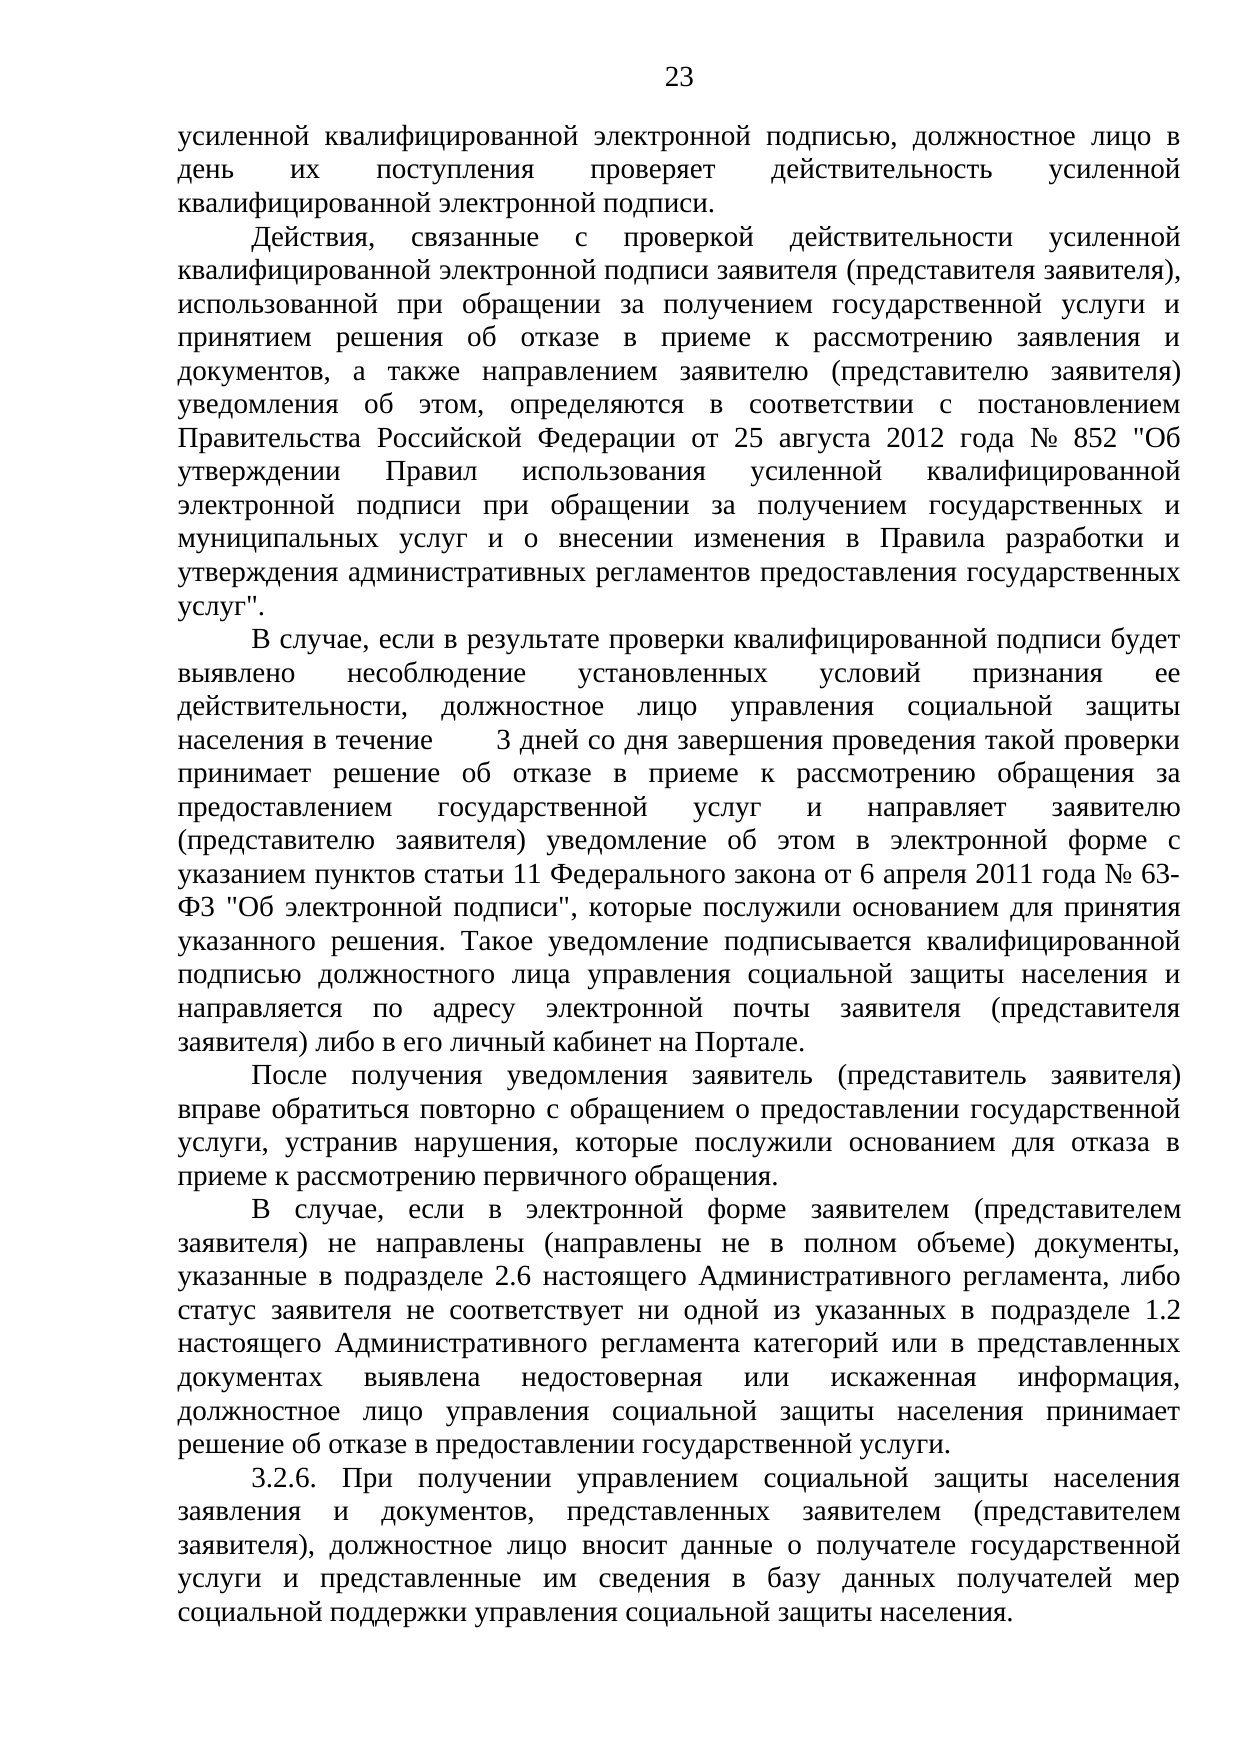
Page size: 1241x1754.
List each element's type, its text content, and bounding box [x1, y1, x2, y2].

text В случае, если в результате проверки квалифицированной подписи будет выявлено несоблюдение установленных условий признания ее действительности, должностное лицо управления социальной защиты населения в течение 3 дней со дня завершения проведения такой проверки принимает решение об отказе в приеме к рассмотрению обращения за предоставлением государственной услуг и направляет заявителю (представителю заявителя) уведомление об этом в электронной форме с указанием пунктов статьи 11 Федерального закона от 6 апреля 2011 года № 63-Ф3 "Об электронной подписи", которые послужили основанием для принятия указанного решения. Такое уведомление подписывается квалифицированной подписью должностного лица управления социальной защиты населения и направляется по адресу электронной почты заявителя (представителя заявителя) либо в его личный кабинет на Портале. [177, 621, 1181, 1057]
text В случае, если в электронной форме заявителем (представителем заявителя) не направлены (направлены не в полном объеме) документы, указанные в подразделе 2.6 настоящего Административного регламента, либо статус заявителя не соответствует ни одной из указанных в подразделе 1.2 настоящего Административного регламента категорий или в представленных документах выявлена недостоверная или искаженная информация, должностное лицо управления социальной защиты населения принимает решение об отказе в предоставлении государственной услуги. [177, 1191, 1181, 1460]
text После получения уведомления заявитель (представитель заявителя) вправе обратиться повторно с обращением о предоставлении государственной услуги, устранив нарушения, которые послужили основанием для отказа в приеме к рассмотрению первичного обращения. [177, 1057, 1181, 1191]
text 3.2.6. При получении управлением социальной защиты населения заявления и документов, представленных заявителем (представителем заявителя), должностное лицо вносит данные о получателе государственной услуги и представленные им сведения в базу данных получателей мер социальной поддержки управления социальной защиты населения. [177, 1460, 1181, 1627]
text Действия, связанные с проверкой действительности усиленной квалифицированной электронной подписи заявителя (представителя заявителя), использованной при обращении за получением государственной услуги и принятием решения об отказе в приеме к рассмотрению заявления и документов, а также направлением заявителю (представителю заявителя) уведомления об этом, определяются в соответствии с постановлением Правительства Российской Федерации от 25 августа 2012 года № 852 "Об утверждении Правил использования усиленной квалифицированной электронной подписи при обращении за получением государственных и муниципальных услуг и о внесении изменения в Правила разработки и утверждения административных регламентов предоставления государственных услуг". [177, 219, 1181, 621]
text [177, 118, 1181, 219]
